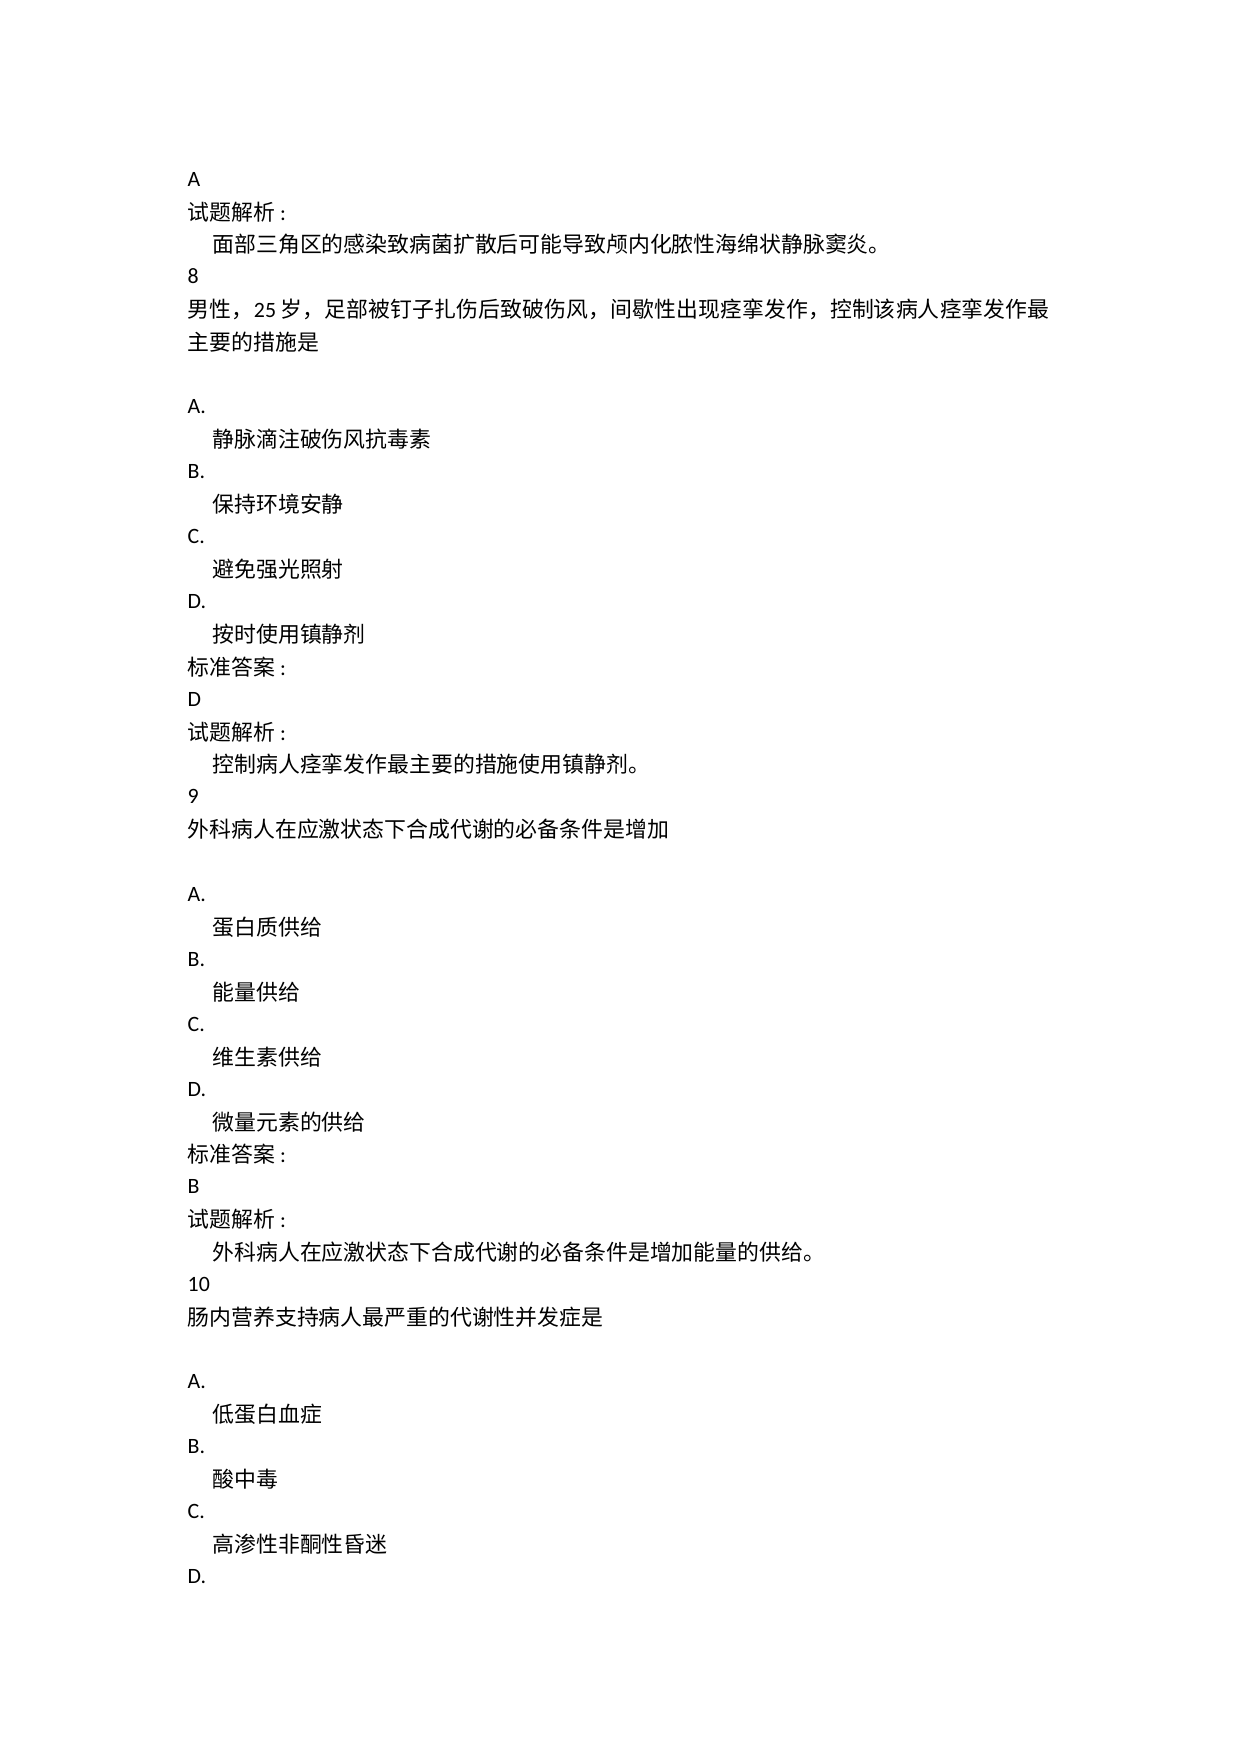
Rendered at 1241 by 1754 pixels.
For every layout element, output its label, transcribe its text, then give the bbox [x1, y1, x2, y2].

text 试题解析 : [187, 194, 1053, 227]
text 外科病人在应激状态下合成代谢的必备条件是增加 [187, 812, 1053, 844]
text 能量供给 [187, 974, 1053, 1007]
text A. [187, 1364, 1053, 1397]
text D. [187, 584, 1053, 617]
text 试题解析 : [187, 714, 1053, 747]
text D. [187, 1559, 1053, 1592]
text 面部三角区的感染致病菌扩散后可能导致颅内化脓性海绵状静脉窦炎。 [187, 227, 1053, 259]
text 肠内营养支持病人最严重的代谢性并发症是 [187, 1299, 1053, 1332]
text 酸中毒 [187, 1462, 1053, 1494]
text A. [187, 389, 1053, 422]
text 微量元素的供给 [187, 1104, 1053, 1137]
text 蛋白质供给 [187, 909, 1053, 942]
text 外科病人在应激状态下合成代谢的必备条件是增加能量的供给。 [187, 1234, 1053, 1267]
text 高渗性非酮性昏迷 [187, 1527, 1053, 1559]
text C. [187, 1007, 1053, 1039]
text D [187, 682, 1053, 714]
text 控制病人痉挛发作最主要的措施使用镇静剂。 [187, 747, 1053, 779]
text A [187, 162, 1053, 194]
text B. [187, 1429, 1053, 1462]
text A. [187, 877, 1053, 909]
text 试题解析 : [187, 1202, 1053, 1234]
text 男性，25岁，足部被钉子扎伤后致破伤风，间歇性出现痉挛发作，控制该病人痉挛发作最主要的措施是 [187, 292, 1053, 357]
text B. [187, 454, 1053, 487]
text 8 [187, 259, 1053, 292]
text B. [187, 942, 1053, 974]
text 避免强光照射 [187, 552, 1053, 584]
text C. [187, 519, 1053, 552]
text B [187, 1169, 1053, 1202]
text 按时使用镇静剂 [187, 617, 1053, 649]
text 9 [187, 779, 1053, 812]
text 标准答案 : [187, 649, 1053, 682]
text 10 [187, 1267, 1053, 1299]
text 静脉滴注破伤风抗毒素 [187, 422, 1053, 454]
text C. [187, 1494, 1053, 1527]
text 低蛋白血症 [187, 1397, 1053, 1429]
text 保持环境安静 [187, 487, 1053, 519]
text 标准答案 : [187, 1137, 1053, 1169]
text D. [187, 1072, 1053, 1104]
text 维生素供给 [187, 1039, 1053, 1072]
